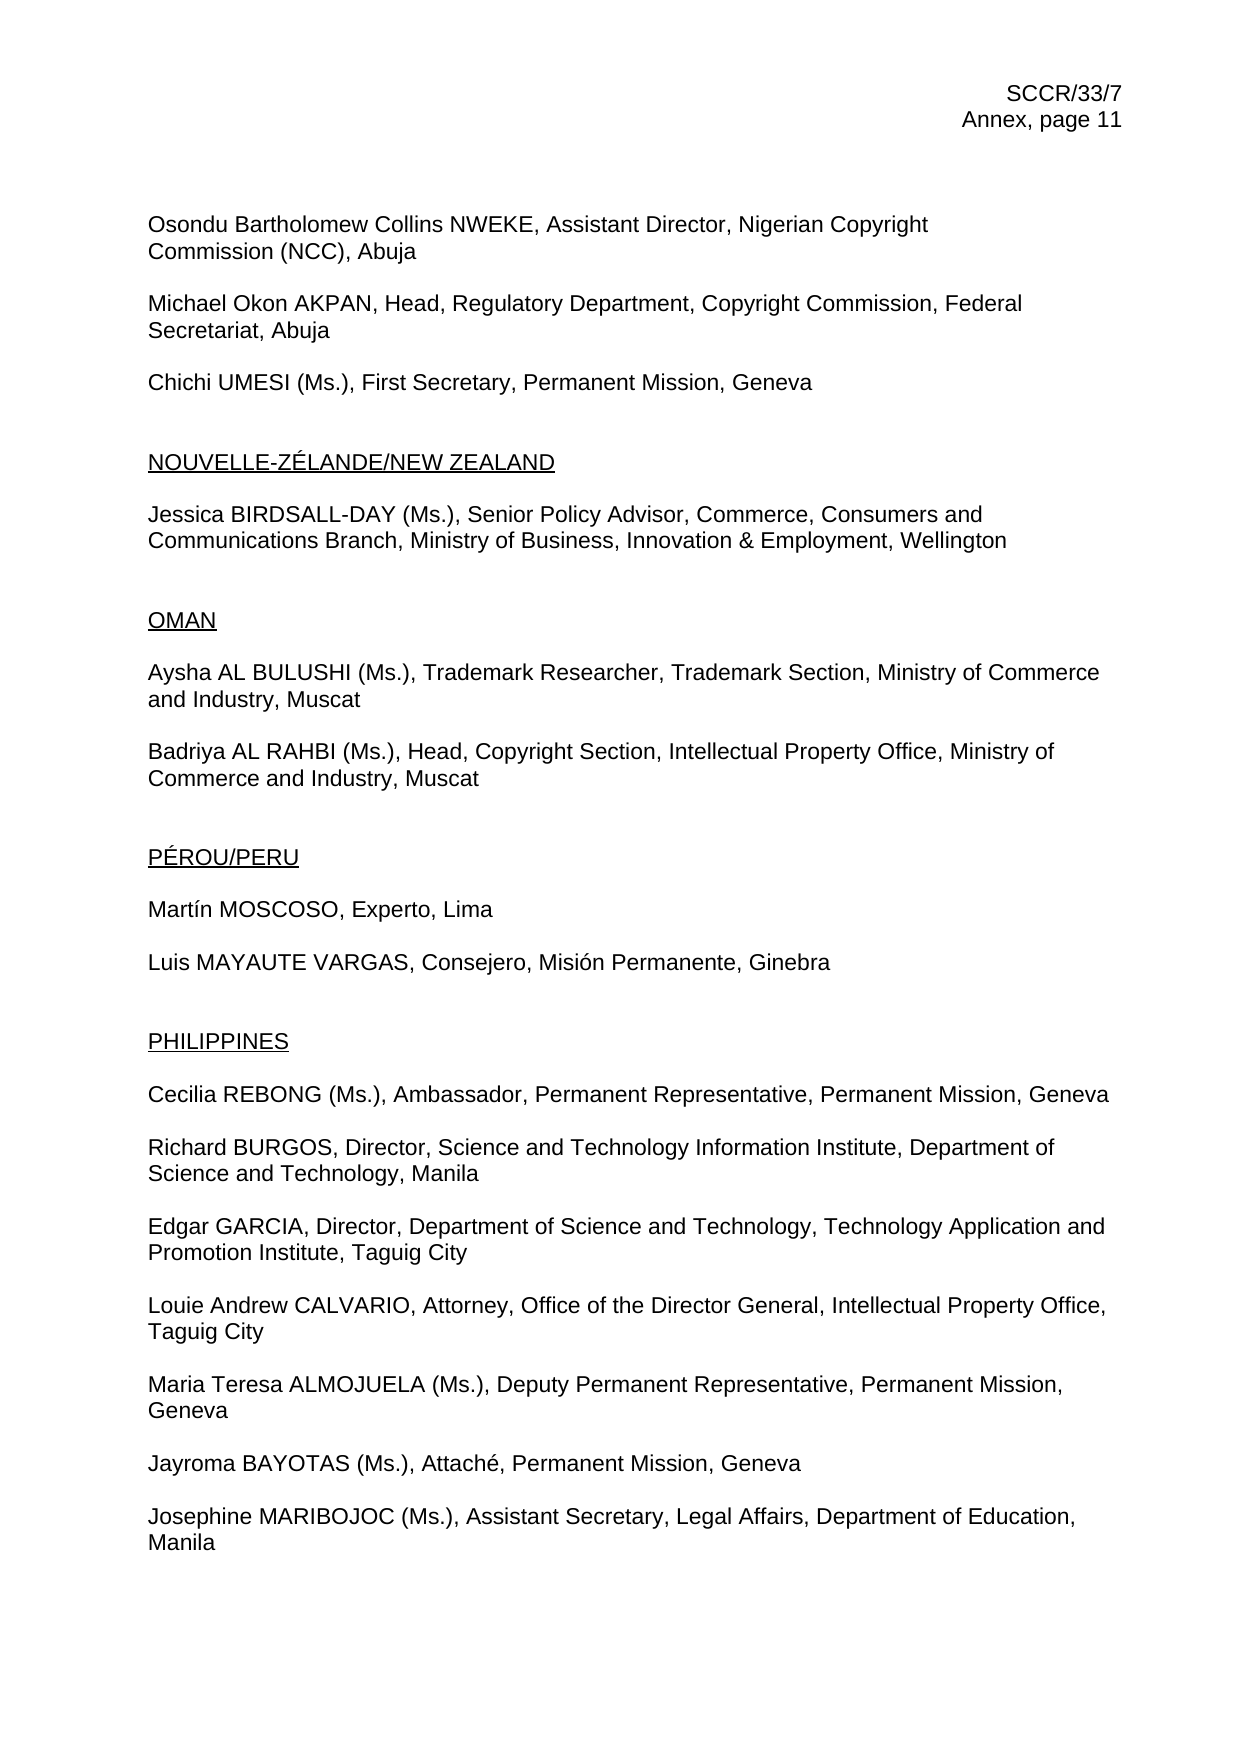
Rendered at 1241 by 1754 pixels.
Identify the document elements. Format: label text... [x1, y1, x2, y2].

text PÉROU/PERU [148, 844, 1122, 870]
text NOUVELLE-ZÉLANDE/NEW ZEALAND [148, 448, 1122, 475]
text Osondu Bartholomew Collins NWEKE, Assistant Director, Nigerian Copyright [148, 211, 1122, 238]
text Louie Andrew CALVARIO, Attorney, Office of the Director General, Intellectual Property Office, Taguig City [148, 1292, 1122, 1344]
text Edgar GARCIA, Director, Department of Science and Technology, Technology Application and Promotion Institute, Taguig City [148, 1213, 1122, 1265]
text Badriya AL RAHBI (Ms.), Head, Copyright Section, Intellectual Property Office, Ministry of Commerce and Industry, Muscat [148, 738, 1122, 791]
text Luis MAYAUTE VARGAS, Consejero, Misión Permanente, Ginebra [148, 949, 1166, 976]
text PHILIPPINES [148, 1028, 1122, 1054]
text Richard BURGOS, Director, Science and Technology Information Institute, Department of Science and Technology, Manila [148, 1134, 1122, 1186]
text Michael Okon AKPAN, Head, Regulatory Department, Copyright Commission, Federal Secretariat, Abuja [148, 290, 1122, 343]
text Josephine MARIBOJOC (Ms.), Assistant Secretary, Legal Affairs, Department of Education, Manila [148, 1503, 1122, 1555]
text Aysha AL BULUSHI (Ms.), Trademark Researcher, Trademark Section, Ministry of Commerce and Industry, Muscat [148, 659, 1122, 712]
text Commission (NCC), Abuja [148, 238, 1122, 264]
text Jayroma BAYOTAS (Ms.), Attaché, Permanent Mission, Geneva [148, 1450, 1122, 1476]
text Chichi UMESI (Ms.), First Secretary, Permanent Mission, Geneva [148, 369, 1122, 396]
text Martín MOSCOSO, Experto, Lima [148, 896, 1122, 923]
text Jessica BIRDSALL-DAY (Ms.), Senior Policy Advisor, Commerce, Consumers and Communications Branch, Ministry of Business, Innovation & Employment, Wellington [148, 501, 1122, 554]
text Maria Teresa ALMOJUELA (Ms.), Deputy Permanent Representative, Permanent Mission, Geneva [148, 1371, 1122, 1423]
text OMAN [148, 607, 1122, 633]
text Cecilia REBONG (Ms.), Ambassador, Permanent Representative, Permanent Mission, Geneva [148, 1081, 1122, 1107]
